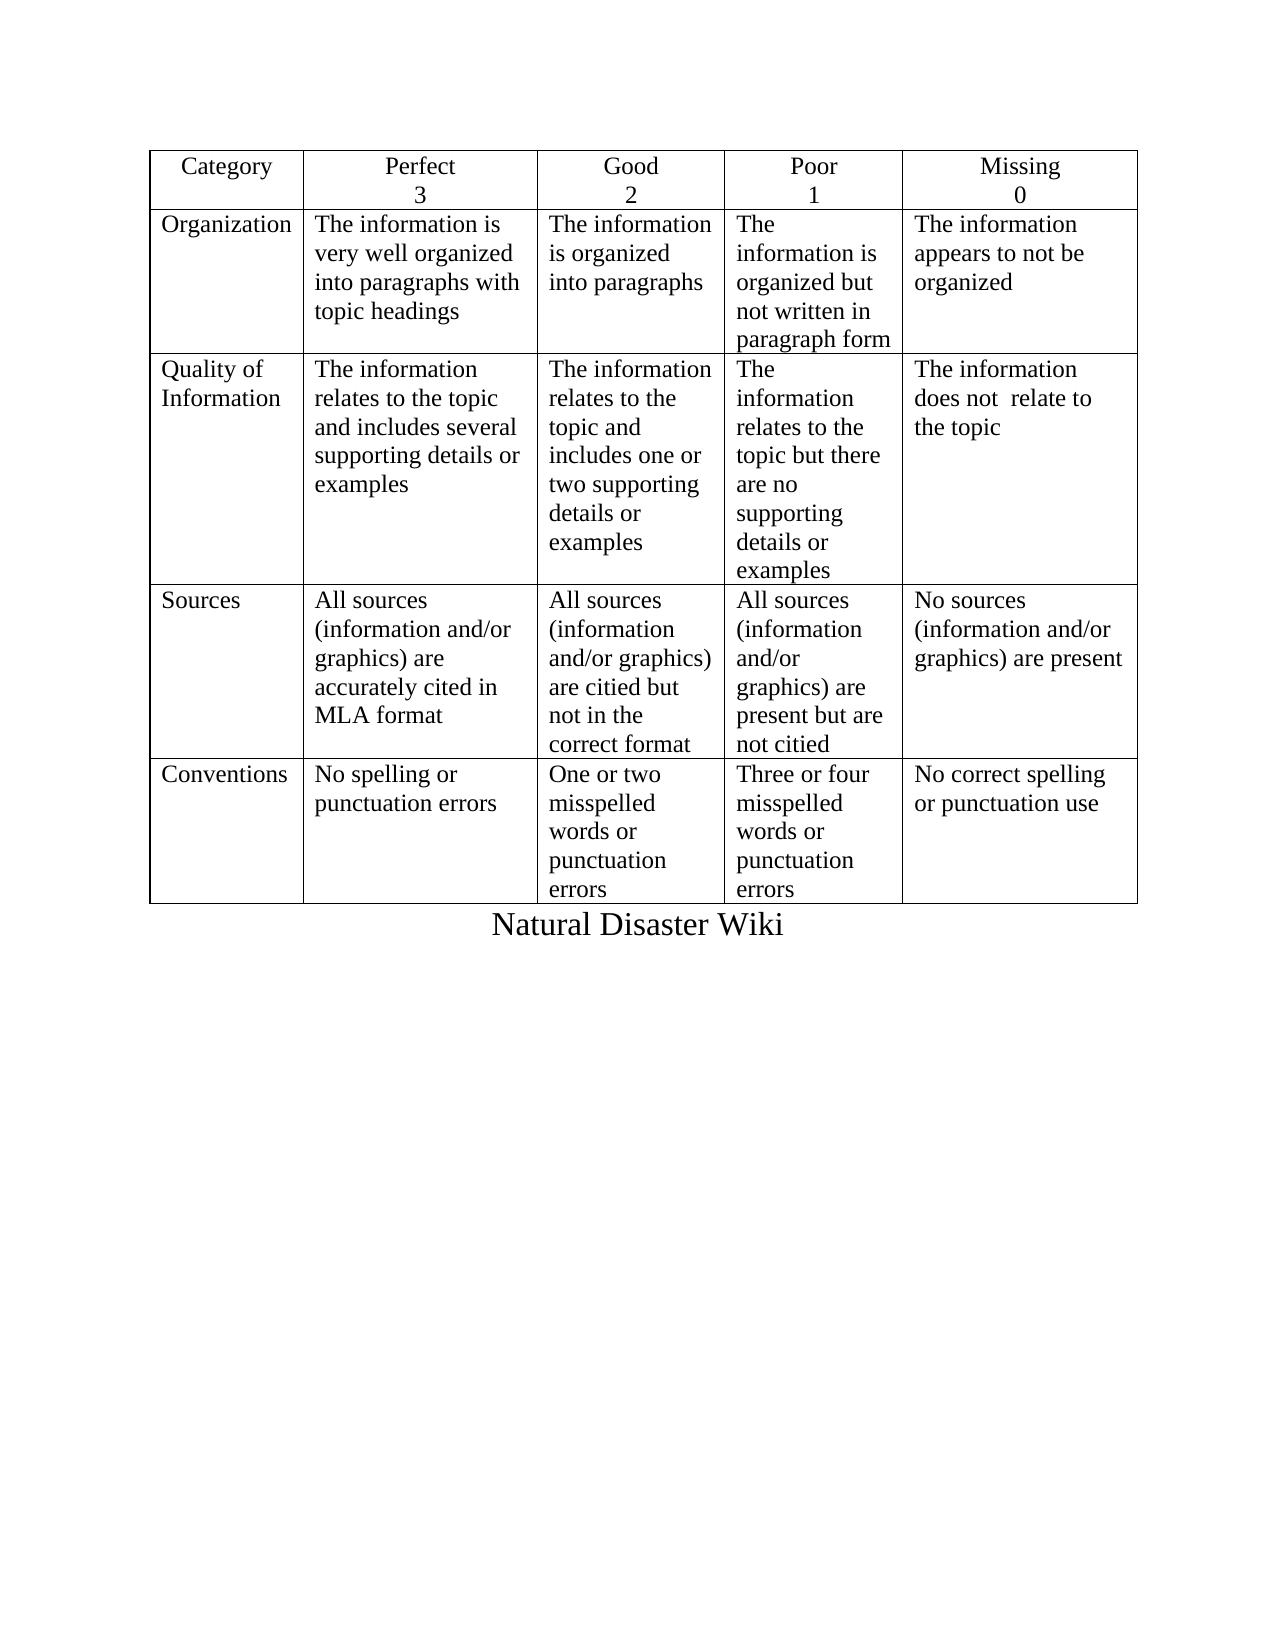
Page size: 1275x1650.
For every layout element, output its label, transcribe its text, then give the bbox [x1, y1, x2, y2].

table_cell The information relates to the topic and includes several supporting details or examples [304, 354, 537, 584]
table_cell The information is very well organized into paragraphs with topic headings [304, 210, 537, 353]
table_cell Conventions [151, 759, 303, 903]
table_header Good 2 [538, 151, 724, 208]
table_cell The information appears to not be organized [903, 210, 1137, 353]
table_cell All sources (information and/or graphics) are present but are not citied [725, 585, 902, 758]
table_header Poor 1 [725, 151, 902, 208]
table_cell Organization [151, 210, 303, 353]
table_cell The information does not relate to the topic [903, 354, 1137, 584]
table_cell Sources [151, 585, 303, 758]
text Natural Disaster Wiki [150, 904, 1125, 942]
table_cell Three or four misspelled words or punctuation errors [725, 759, 902, 903]
table_cell The information is organized into paragraphs [538, 210, 724, 353]
table_cell The information relates to the topic and includes one or two supporting details or examples [538, 354, 724, 584]
table_header Category [151, 151, 303, 208]
table_cell Quality of Information [151, 354, 303, 584]
table_cell All sources (information and/or graphics) are citied but not in the correct format [538, 585, 724, 758]
table_header Perfect 3 [304, 151, 537, 208]
table_cell No correct spelling or punctuation use [903, 759, 1137, 903]
table_cell The information relates to the topic but there are no supporting details or examples [725, 354, 902, 584]
table_cell The information is organized but not written in paragraph form [725, 210, 902, 353]
table_cell One or two misspelled words or punctuation errors [538, 759, 724, 903]
table_cell No sources (information and/or graphics) are present [903, 585, 1137, 758]
table_cell All sources (information and/or graphics) are accurately cited in MLA format [304, 585, 537, 758]
table_cell No spelling or punctuation errors [304, 759, 537, 903]
table_header Missing 0 [903, 151, 1137, 208]
